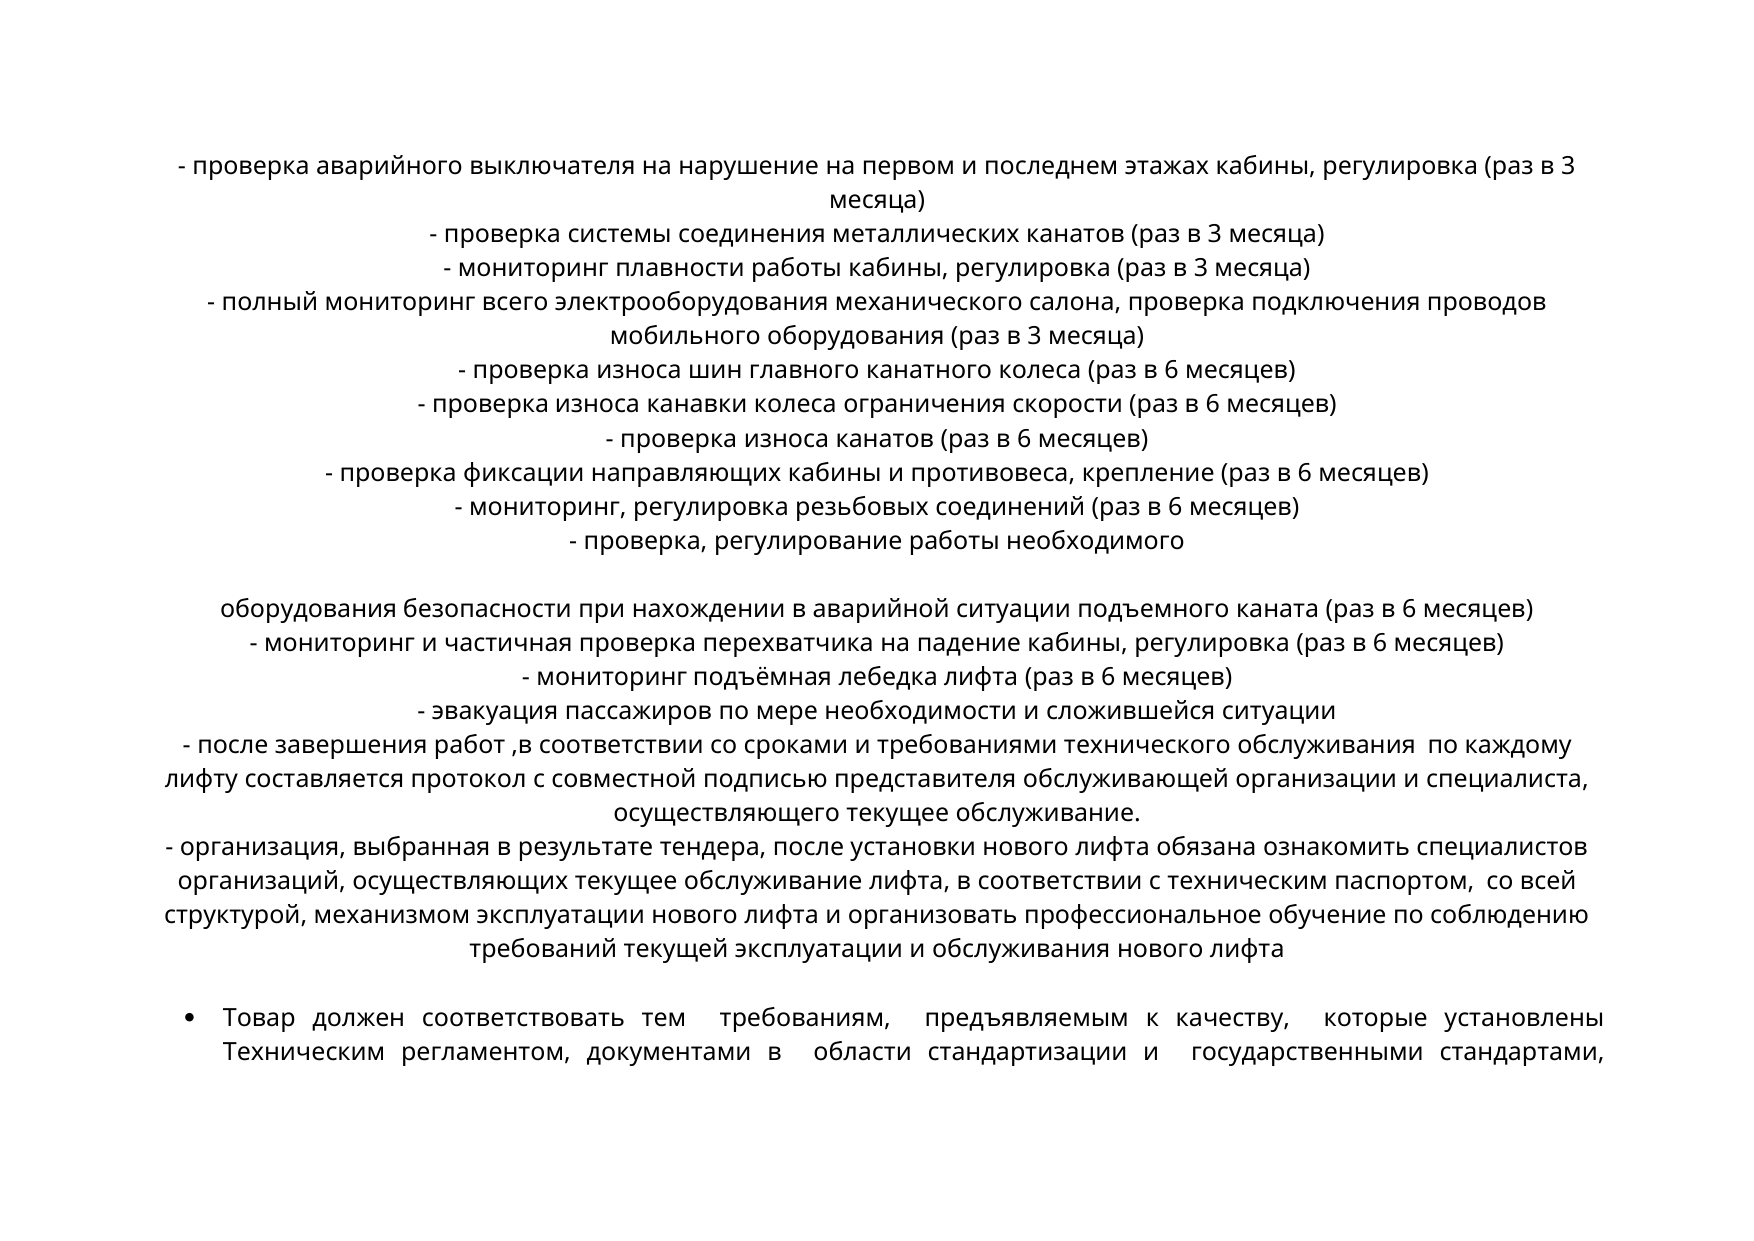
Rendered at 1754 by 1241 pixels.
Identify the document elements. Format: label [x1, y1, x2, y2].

text [148, 148, 1606, 965]
list [185, 999, 1606, 1067]
